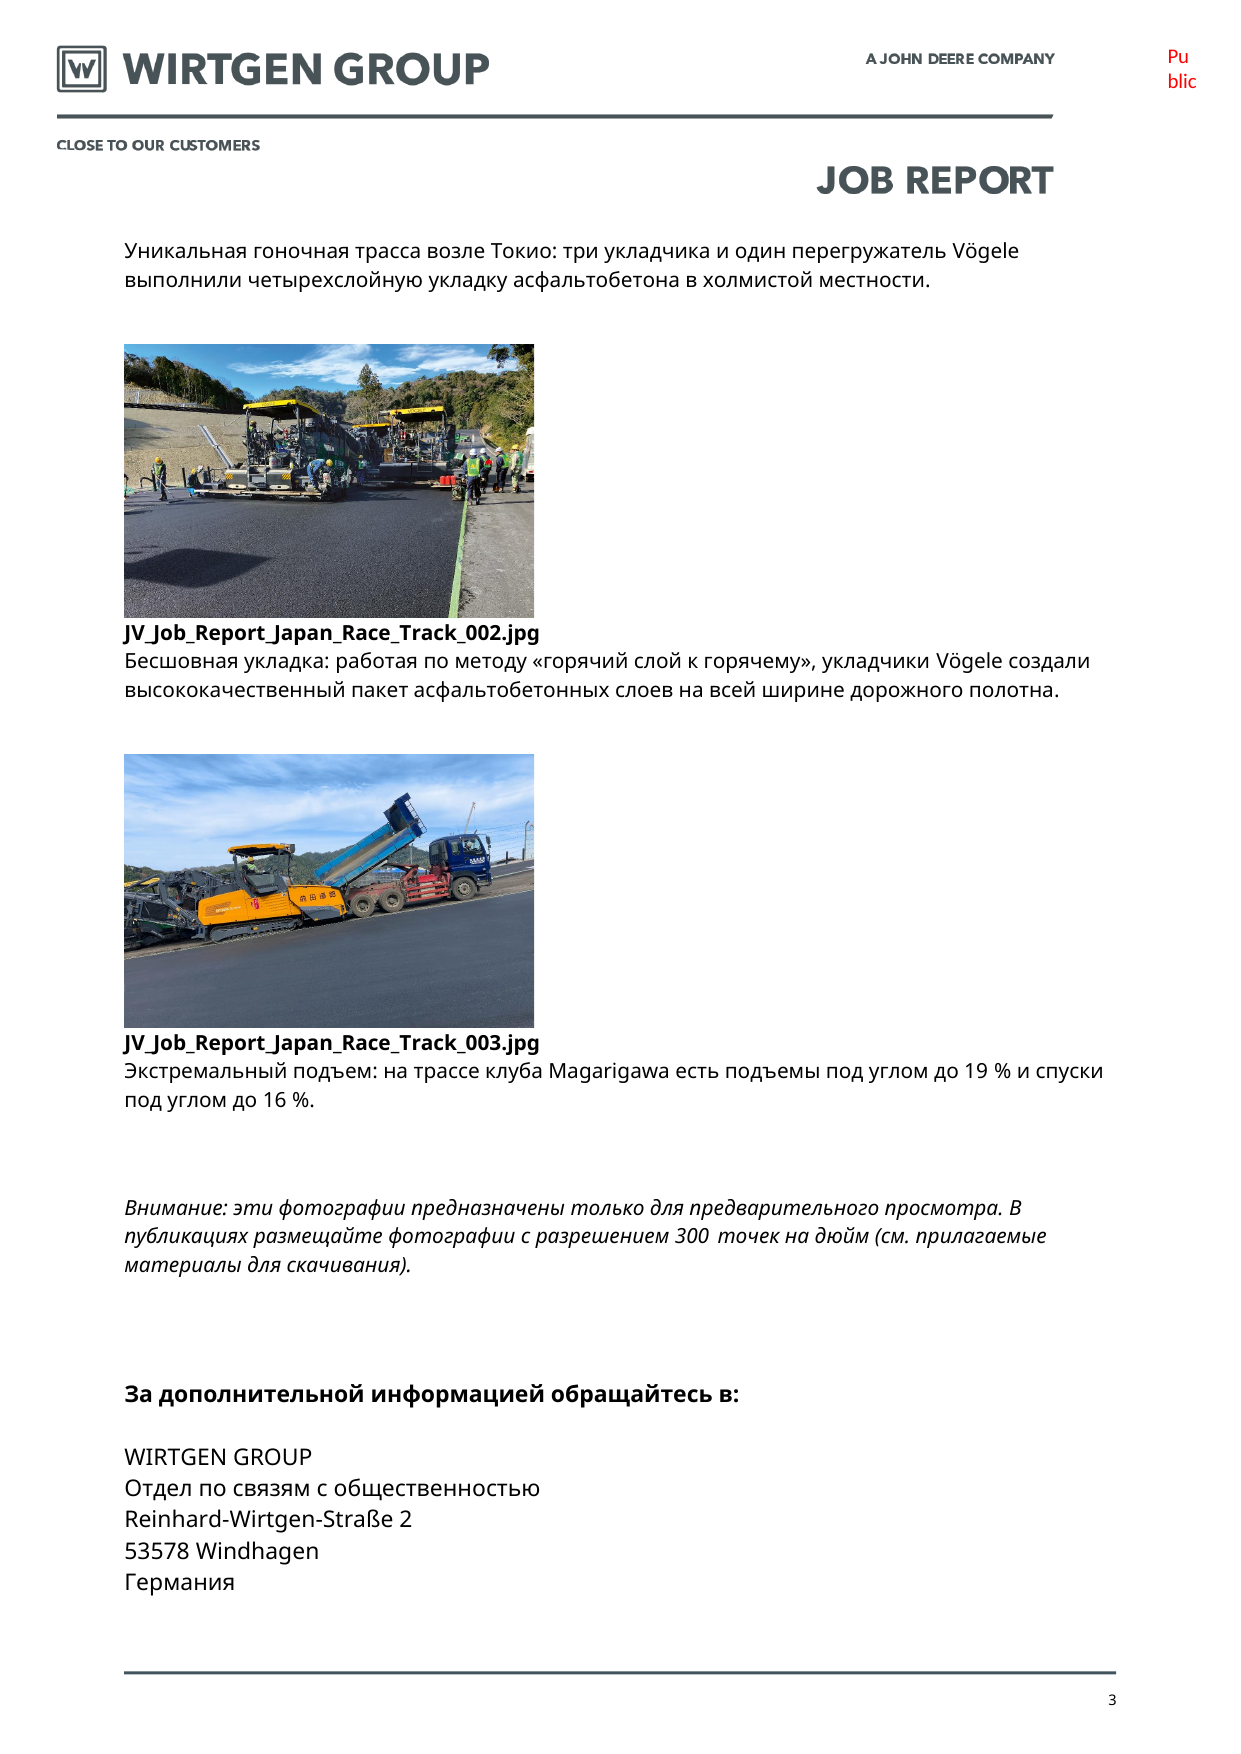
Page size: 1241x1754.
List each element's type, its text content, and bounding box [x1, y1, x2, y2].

picture [124, 754, 535, 1028]
text Отдел по связям с общественностью [124, 1472, 1116, 1503]
picture [124, 344, 535, 618]
text Бесшовная укладка: работая по методу «горячий слой к горячему», укладчики Vögele создали высококачественный пакет асфальтобетонных слоев на всей ширине дорожного полотна. [124, 646, 1116, 703]
text Экстремальный подъем: на трассе клуба Magarigawa есть подъемы под углом до 19 % и спуски под углом до 16 %. [124, 1056, 1116, 1113]
picture [53, 45, 1062, 196]
text Германия [124, 1566, 1116, 1597]
text JV_Job_Report_Japan_Race_Track_002.jpg [124, 618, 1116, 646]
text Внимание: эти фотографии предназначены только для предварительного просмотра. В публикациях размещайте фотографии с разрешением 300 точек на дюйм (см. прилагаемые материалы для скачивания). [124, 1193, 1116, 1278]
text Reinhard-Wirtgen-Straße 2 [124, 1503, 1116, 1535]
text WIRTGEN GROUP [124, 1441, 1116, 1472]
text За дополнительной информацией обращайтесь в: [124, 1378, 1116, 1410]
text 53578 Windhagen [124, 1535, 1116, 1566]
